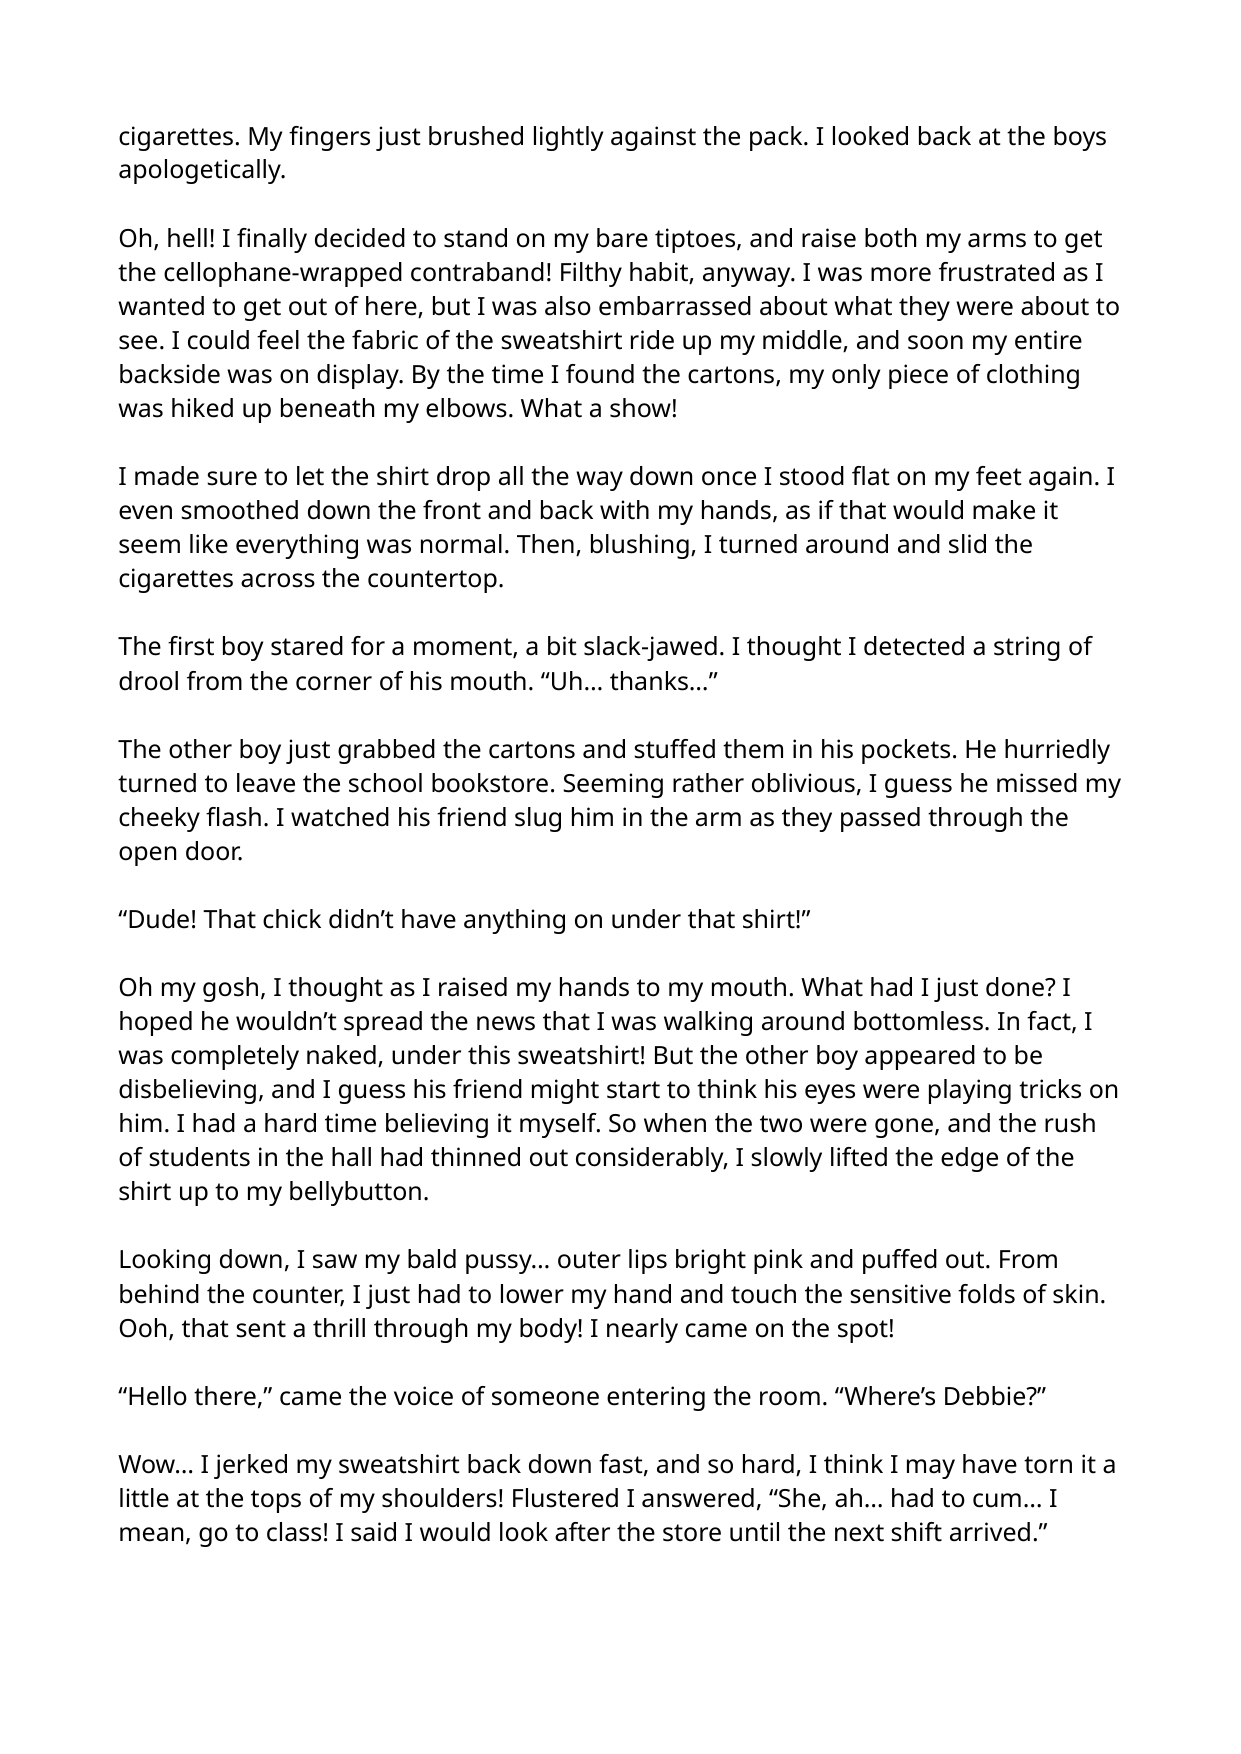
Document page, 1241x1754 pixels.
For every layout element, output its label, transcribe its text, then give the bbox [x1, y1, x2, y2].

text Looking down, I saw my bald pussy… outer lips bright pink and puffed out. From behind the counter, I just had to lower my hand and touch the sensitive folds of skin. Ooh, that sent a thrill through my body! I nearly came on the spot! [118, 1242, 1122, 1344]
text “Dude! That chick didn’t have anything on under that shirt!” [118, 902, 1122, 936]
text The other boy just grabbed the cartons and stuffed them in his pockets. He hurriedly turned to leave the school bookstore. Seeming rather oblivious, I guess he missed my cheeky flash. I watched his friend slug him in the arm as they passed through the open door. [118, 731, 1122, 867]
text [118, 118, 1122, 186]
text Wow… I jerked my sweatshirt back down fast, and so hard, I think I may have torn it a little at the tops of my shoulders! Flustered I answered, “She, ah… had to cum… I mean, go to class! I said I would look after the store until the next shift arrived.” [118, 1447, 1122, 1549]
text I made sure to let the shirt drop all the way down once I stood flat on my feet again. I even smoothed down the front and back with my hands, as if that would make it seem like everything was normal. Then, blushing, I turned around and slid the cigarettes across the countertop. [118, 459, 1122, 595]
text Oh, hell! I finally decided to stand on my bare tiptoes, and raise both my arms to get the cellophane-wrapped contraband! Filthy habit, anyway. I was more frustrated as I wanted to get out of here, but I was also embarrassed about what they were about to see. I could feel the fabric of the sweatshirt ride up my middle, and soon my entire backside was on display. By the time I found the cartons, my only piece of clothing was hiked up beneath my elbows. What a show! [118, 220, 1122, 425]
text The first boy stared for a moment, a bit slack-jawed. I thought I detected a string of drool from the corner of his mouth. “Uh… thanks…” [118, 629, 1122, 697]
text “Hello there,” came the voice of someone entering the room. “Where’s Debbie?” [118, 1378, 1122, 1412]
text Oh my gosh, I thought as I raised my hands to my mouth. What had I just done? I hoped he wouldn’t spread the news that I was walking around bottomless. In fact, I was completely naked, under this sweatshirt! But the other boy appeared to be disbelieving, and I guess his friend might start to think his eyes were playing tricks on him. I had a hard time believing it myself. So when the two were gone, and the rush of students in the hall had thinned out considerably, I slowly lifted the edge of the shirt up to my bellybutton. [118, 970, 1122, 1208]
